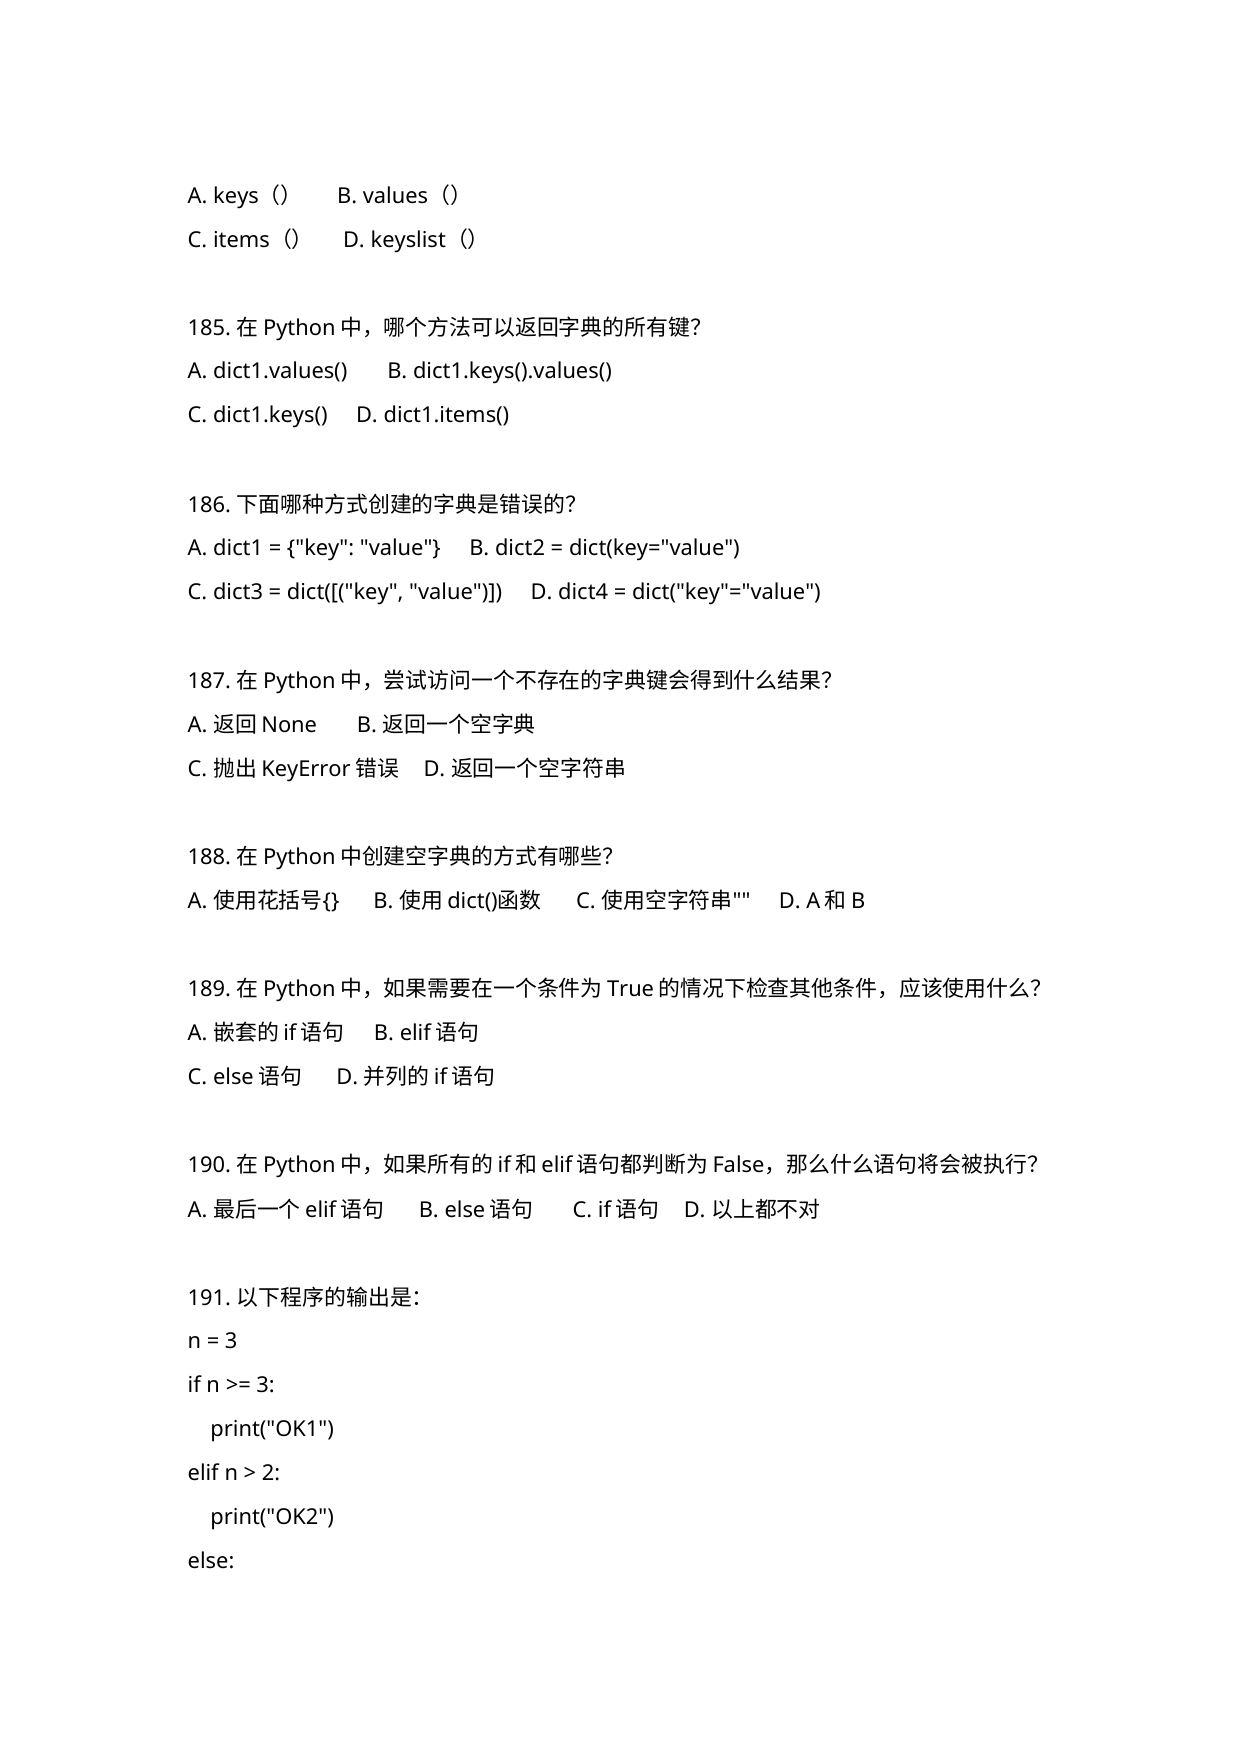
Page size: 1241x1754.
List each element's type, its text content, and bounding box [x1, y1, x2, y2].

text C. else语句 D. 并列的if语句 [187, 1053, 1053, 1097]
text A. dict1.values() B. dict1.keys().values() [187, 348, 1053, 392]
text 186. 下面哪种方式创建的字典是错误的？ [187, 480, 1053, 524]
text 188. 在Python中创建空字典的方式有哪些？ [187, 833, 1053, 877]
text 187. 在Python中，尝试访问一个不存在的字典键会得到什么结果？ [187, 657, 1053, 701]
text elif n > 2: [187, 1450, 1053, 1494]
text A. 返回None B. 返回一个空字典 [187, 701, 1053, 745]
text C. dict3 = dict([("key", "value")]) D. dict4 = dict("key"="value") [187, 568, 1053, 613]
text A. dict1 = {"key": "value"} B. dict2 = dict(key="value") [187, 524, 1053, 568]
text C. items（） D. keyslist（） [187, 216, 1053, 260]
text n = 3 [187, 1318, 1053, 1362]
text else: [187, 1538, 1053, 1582]
text A. keys（） B. values（） [187, 172, 1053, 216]
text print("OK2") [187, 1494, 1053, 1538]
text A. 最后一个elif语句 B. else语句 C. if语句 D. 以上都不对 [187, 1185, 1053, 1229]
text 185. 在Python中，哪个方法可以返回字典的所有键？ [187, 304, 1053, 348]
text A. 嵌套的if语句 B. elif语句 [187, 1009, 1053, 1053]
text 191. 以下程序的输出是： [187, 1273, 1053, 1318]
text A. 使用花括号{} B. 使用dict()函数 C. 使用空字符串"" D. A和B [187, 877, 1053, 921]
text 189. 在Python中，如果需要在一个条件为True的情况下检查其他条件，应该使用什么？ [187, 965, 1053, 1009]
text 190. 在Python中，如果所有的if和elif语句都判断为False，那么什么语句将会被执行？ [187, 1141, 1053, 1185]
text print("OK1") [187, 1406, 1053, 1450]
text if n >= 3: [187, 1362, 1053, 1406]
text C. dict1.keys() D. dict1.items() [187, 392, 1053, 436]
text C. 抛出KeyError错误 D. 返回一个空字符串 [187, 745, 1053, 789]
